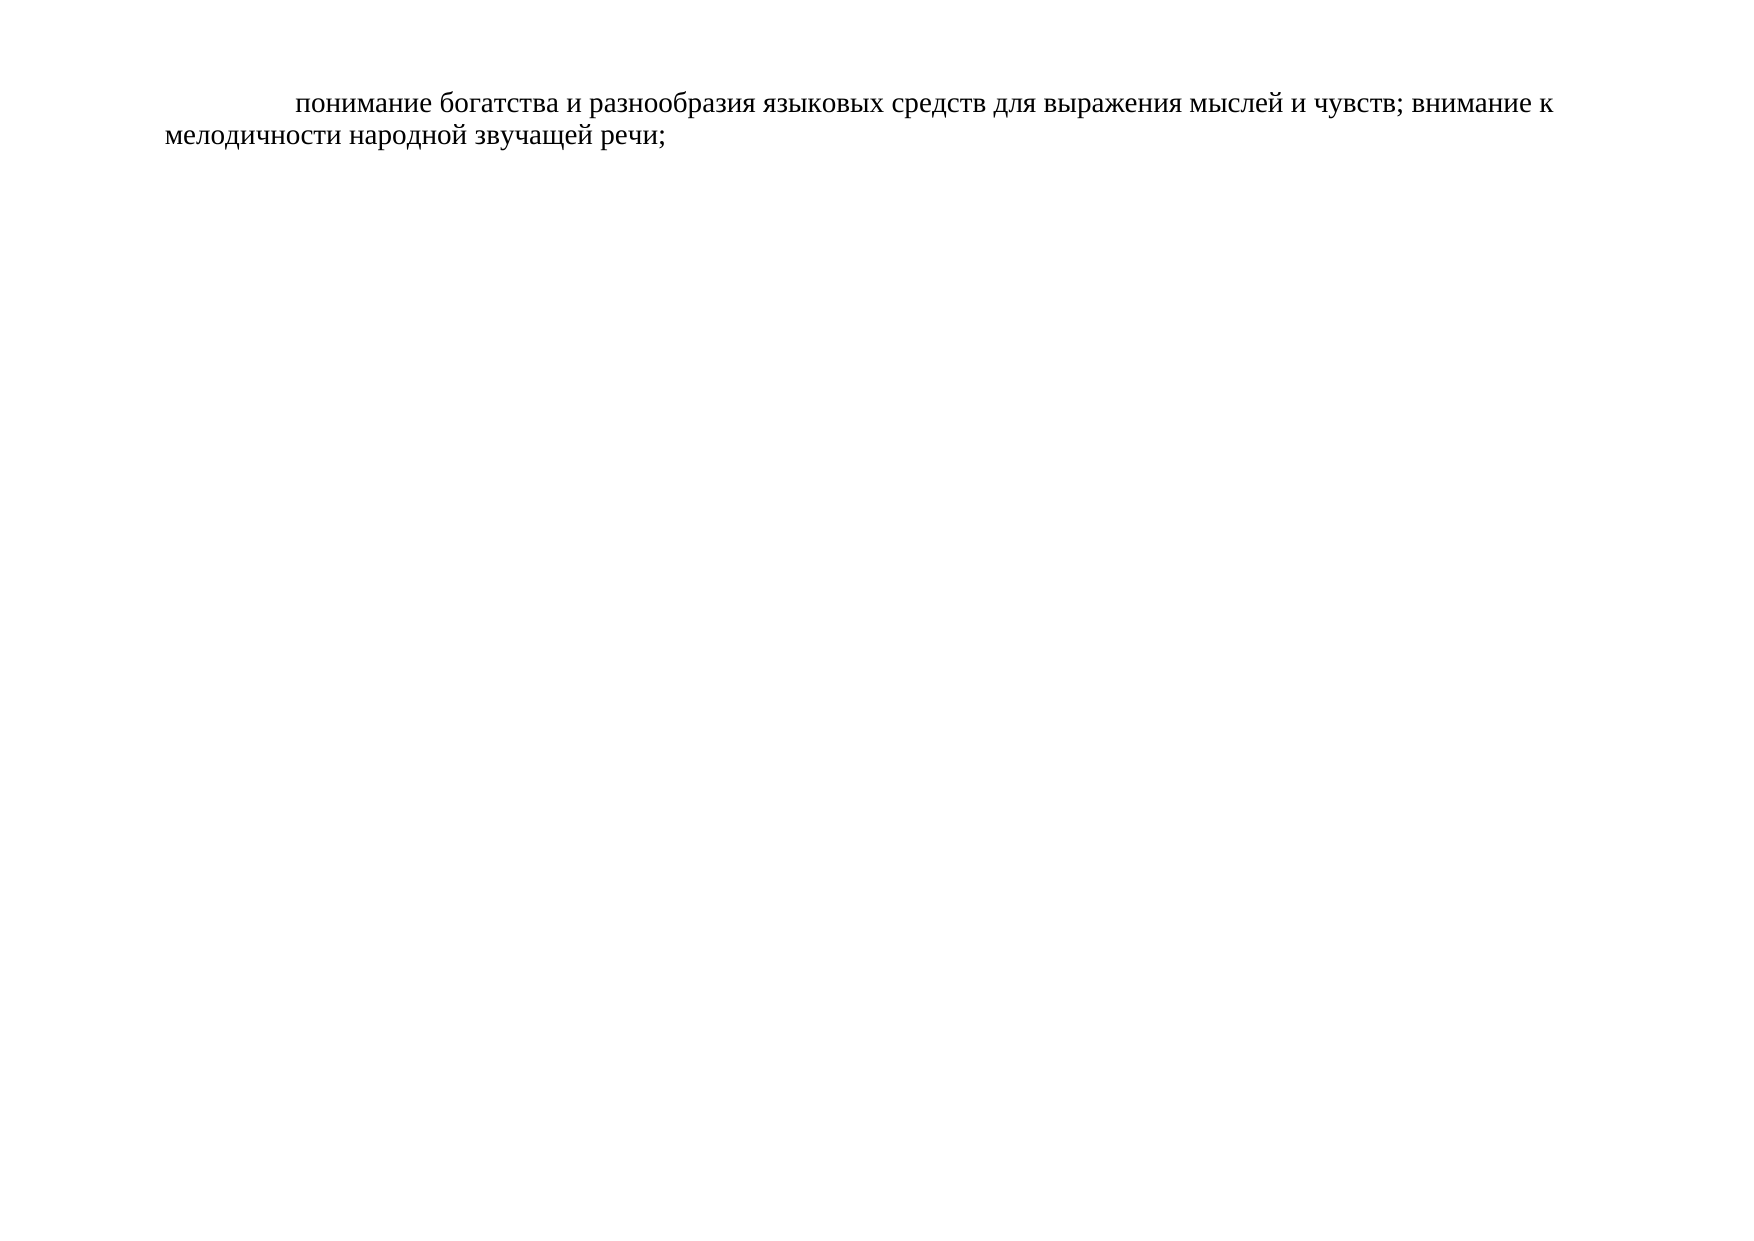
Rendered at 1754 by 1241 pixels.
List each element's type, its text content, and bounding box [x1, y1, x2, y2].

list понимание богатства и разнообразия языковых средств для выражения мыслей и чувств; внимание к мелодичности народной звучащей речи; [164, 88, 1664, 151]
